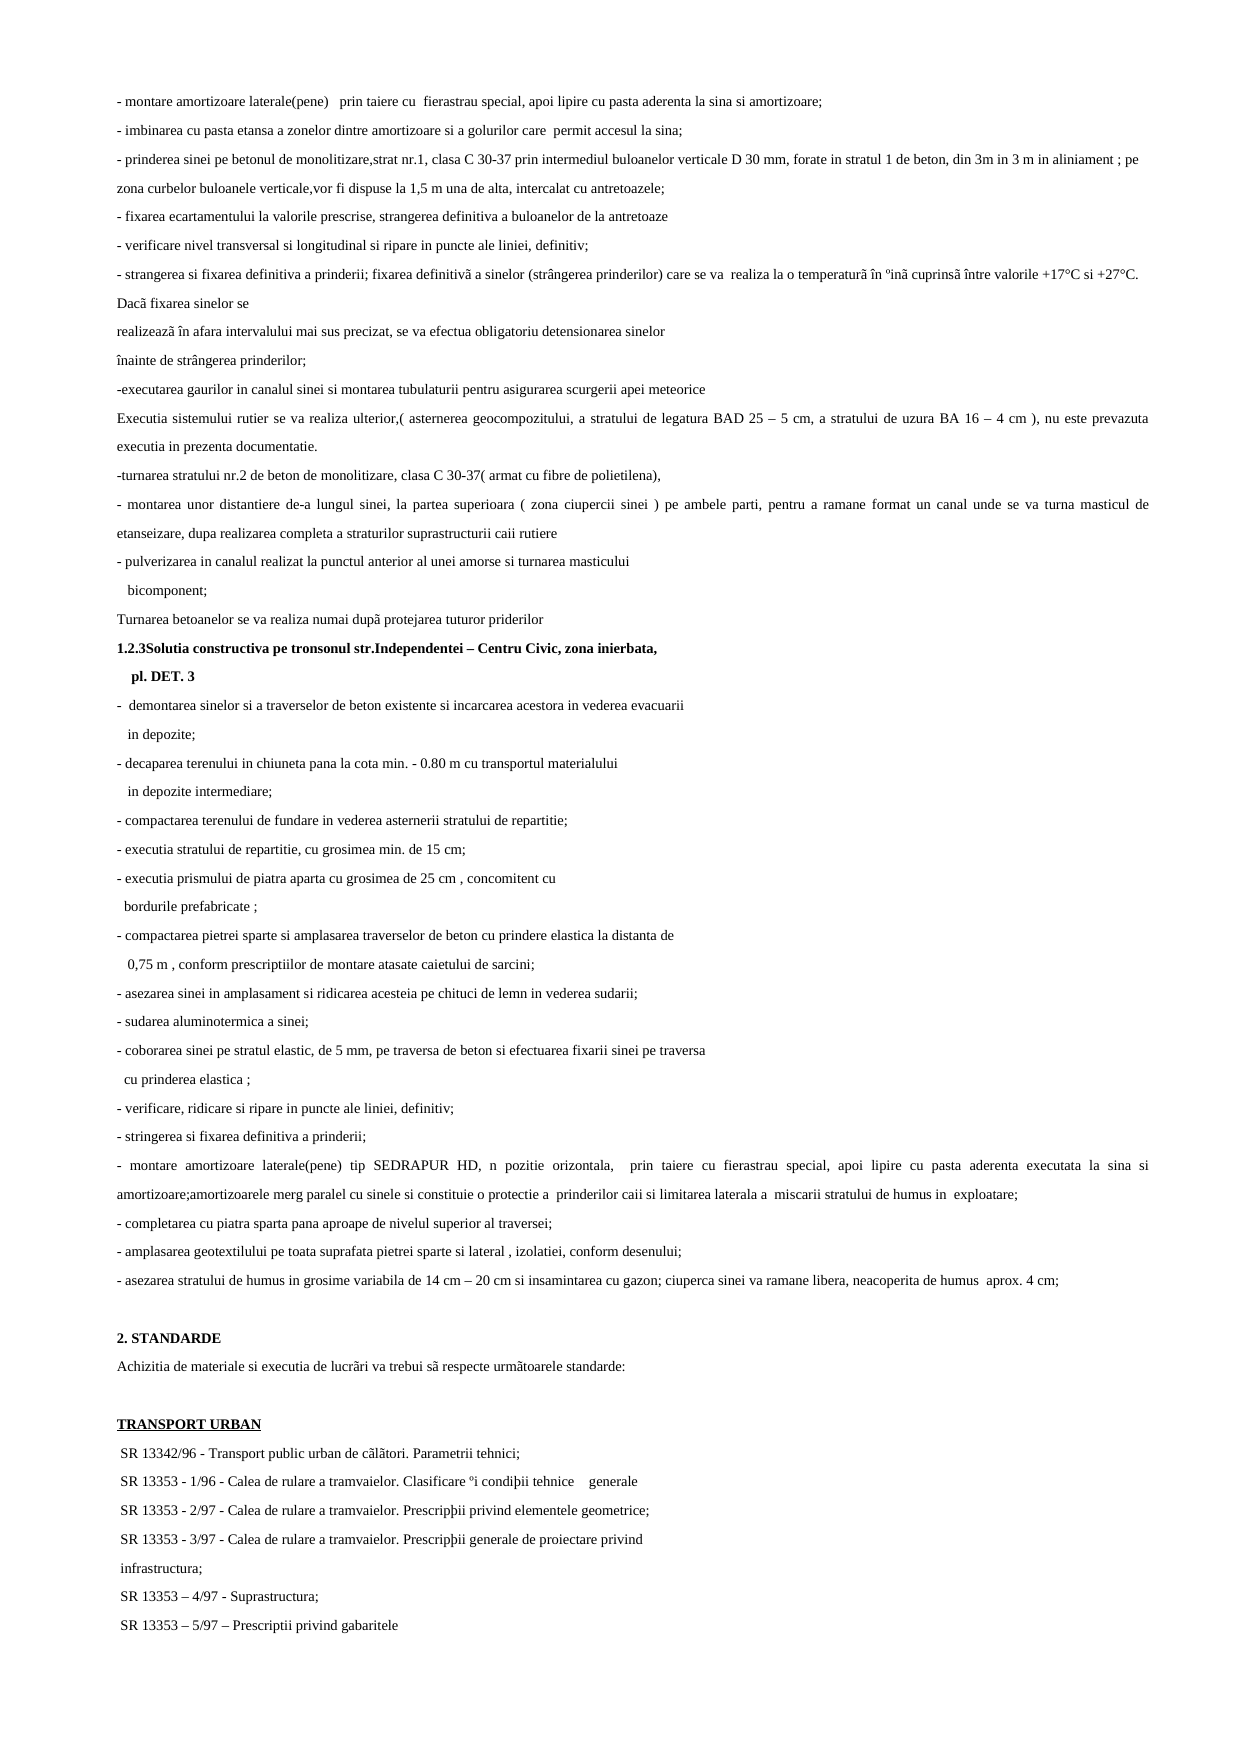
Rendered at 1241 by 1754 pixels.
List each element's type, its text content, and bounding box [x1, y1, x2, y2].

text - prinderea sinei pe betonul de monolitizare,strat nr.1, clasa C 30-37 prin intermediul buloanelor verticale D 30 mm, forate in stratul 1 de beton, din 3m in 3 m in aliniament ; pe zona curbelor buloanele verticale,vor fi dispuse la 1,5 m una de alta, intercalat cu antretoazele; [117, 139, 1155, 196]
text SR 13353 - 2/97 - Calea de rulare a tramvaielor. Prescripþii privind elementele geometrice; [117, 1490, 1155, 1519]
text Executia sistemului rutier se va realiza ulterior,( asternerea geocompozitului, a stratului de legatura BAD 25 – 5 cm, a stratului de uzura BA 16 – 4 cm ), nu este prevazuta executia in prezenta documentatie. [117, 397, 1151, 455]
text - fixarea ecartamentului la valorile prescrise, strangerea definitiva a buloanelor de la antretoaze [117, 196, 1155, 225]
text - coborarea sinei pe stratul elastic, de 5 mm, pe traversa de beton si efectuarea fixarii sinei pe traversa [117, 1030, 1151, 1059]
text - montare amortizoare laterale(pene) prin taiere cu fierastrau special, apoi lipire cu pasta aderenta la sina si amortizoare; [117, 81, 1151, 110]
text 0,75 m , conform prescriptiilor de montare atasate caietului de sarcini; [117, 944, 1151, 972]
text bordurile prefabricate ; [117, 886, 1151, 915]
text - asezarea sinei in amplasament si ridicarea acesteia pe chituci de lemn in vederea sudarii; [117, 972, 1151, 1001]
text SR 13342/96 - Transport public urban de cãlãtori. Parametrii tehnici; [117, 1432, 1155, 1461]
text -turnarea stratului nr.2 de beton de monolitizare, clasa C 30-37( armat cu fibre de polietilena), [117, 455, 1151, 484]
text SR 13353 - 1/96 - Calea de rulare a tramvaielor. Clasificare ºi condiþii tehnice generale [117, 1461, 1155, 1490]
text -executarea gaurilor in canalul sinei si montarea tubulaturii pentru asigurarea scurgerii apei meteorice [117, 369, 1155, 397]
text - verificare, ridicare si ripare in puncte ale liniei, definitiv; [117, 1087, 1151, 1116]
text TRANSPORT URBAN [117, 1404, 1155, 1432]
text cu prinderea elastica ; [117, 1059, 1151, 1087]
text SR 13353 - 3/97 - Calea de rulare a tramvaielor. Prescripþii generale de proiectare privind [117, 1519, 1155, 1547]
text - stringerea si fixarea definitiva a prinderii; [117, 1116, 1151, 1145]
text 1.2.3Solutia constructiva pe tronsonul str.Independentei – Centru Civic, zona inierbata, [117, 627, 1155, 656]
text Turnarea betoanelor se va realiza numai dupã protejarea tuturor priderilor [117, 599, 1155, 627]
text realizeazã în afara intervalului mai sus precizat, se va efectua obligatoriu detensionarea sinelor [117, 311, 1155, 340]
text Achizitia de materiale si executia de lucrãri va trebui sã respecte urmãtoarele standarde: [117, 1346, 1155, 1375]
text - asezarea stratului de humus in grosime variabila de 14 cm – 20 cm si insamintarea cu gazon; ciuperca sinei va ramane libera, neacoperita de humus aprox. 4 cm; [117, 1260, 1151, 1289]
text - decaparea terenului in chiuneta pana la cota min. - 0.80 m cu transportul materialului [117, 742, 1151, 771]
text in depozite; [117, 714, 1151, 742]
text - montarea unor distantiere de-a lungul sinei, la partea superioara ( zona ciupercii sinei ) pe ambele parti, pentru a ramane format un canal unde se va turna masticul de etanseizare, dupa realizarea completa a straturilor suprastructurii caii rutiere [117, 484, 1151, 541]
text - strangerea si fixarea definitiva a prinderii; fixarea definitivã a sinelor (strângerea prinderilor) care se va realiza la o temperaturã în ºinã cuprinsã între valorile +17°C si +27°C. Dacã fixarea sinelor se [117, 254, 1155, 311]
text - imbinarea cu pasta etansa a zonelor dintre amortizoare si a golurilor care permit accesul la sina; [117, 110, 1151, 139]
text in depozite intermediare; [117, 771, 1155, 800]
text - compactarea terenului de fundare in vederea asternerii stratului de repartitie; [117, 800, 1155, 829]
text înainte de strângerea prinderilor; [117, 340, 1155, 369]
text SR 13353 – 5/97 – Prescriptii privind gabaritele [117, 1605, 1155, 1634]
text 2. STANDARDE [117, 1317, 1155, 1346]
text - compactarea pietrei sparte si amplasarea traverselor de beton cu prindere elastica la distanta de [117, 915, 1151, 944]
text - demontarea sinelor si a traverselor de beton existente si incarcarea acestora in vederea evacuarii [117, 685, 1151, 714]
text - amplasarea geotextilului pe toata suprafata pietrei sparte si lateral , izolatiei, conform desenului; [117, 1231, 1151, 1260]
text - montare amortizoare laterale(pene) tip SEDRAPUR HD, n pozitie orizontala, prin taiere cu fierastrau special, apoi lipire cu pasta aderenta executata la sina si amortizoare;amortizoarele merg paralel cu sinele si constituie o protectie a prinderilor caii si limitarea laterala a miscarii stratului de humus in exploatare; [117, 1145, 1151, 1202]
text - verificare nivel transversal si longitudinal si ripare in puncte ale liniei, definitiv; [117, 225, 1151, 254]
text - pulverizarea in canalul realizat la punctul anterior al unei amorse si turnarea masticului [117, 541, 1151, 570]
text SR 13353 – 4/97 - Suprastructura; [117, 1576, 1155, 1605]
text - executia prismului de piatra aparta cu grosimea de 25 cm , concomitent cu [117, 857, 1151, 886]
text pl. DET. 3 [117, 656, 1155, 685]
text - sudarea aluminotermica a sinei; [117, 1001, 1151, 1030]
text - completarea cu piatra sparta pana aproape de nivelul superior al traversei; [117, 1202, 1151, 1231]
text - executia stratului de repartitie, cu grosimea min. de 15 cm; [117, 829, 1151, 857]
text infrastructura; [117, 1547, 1155, 1576]
text bicomponent; [117, 570, 1151, 599]
